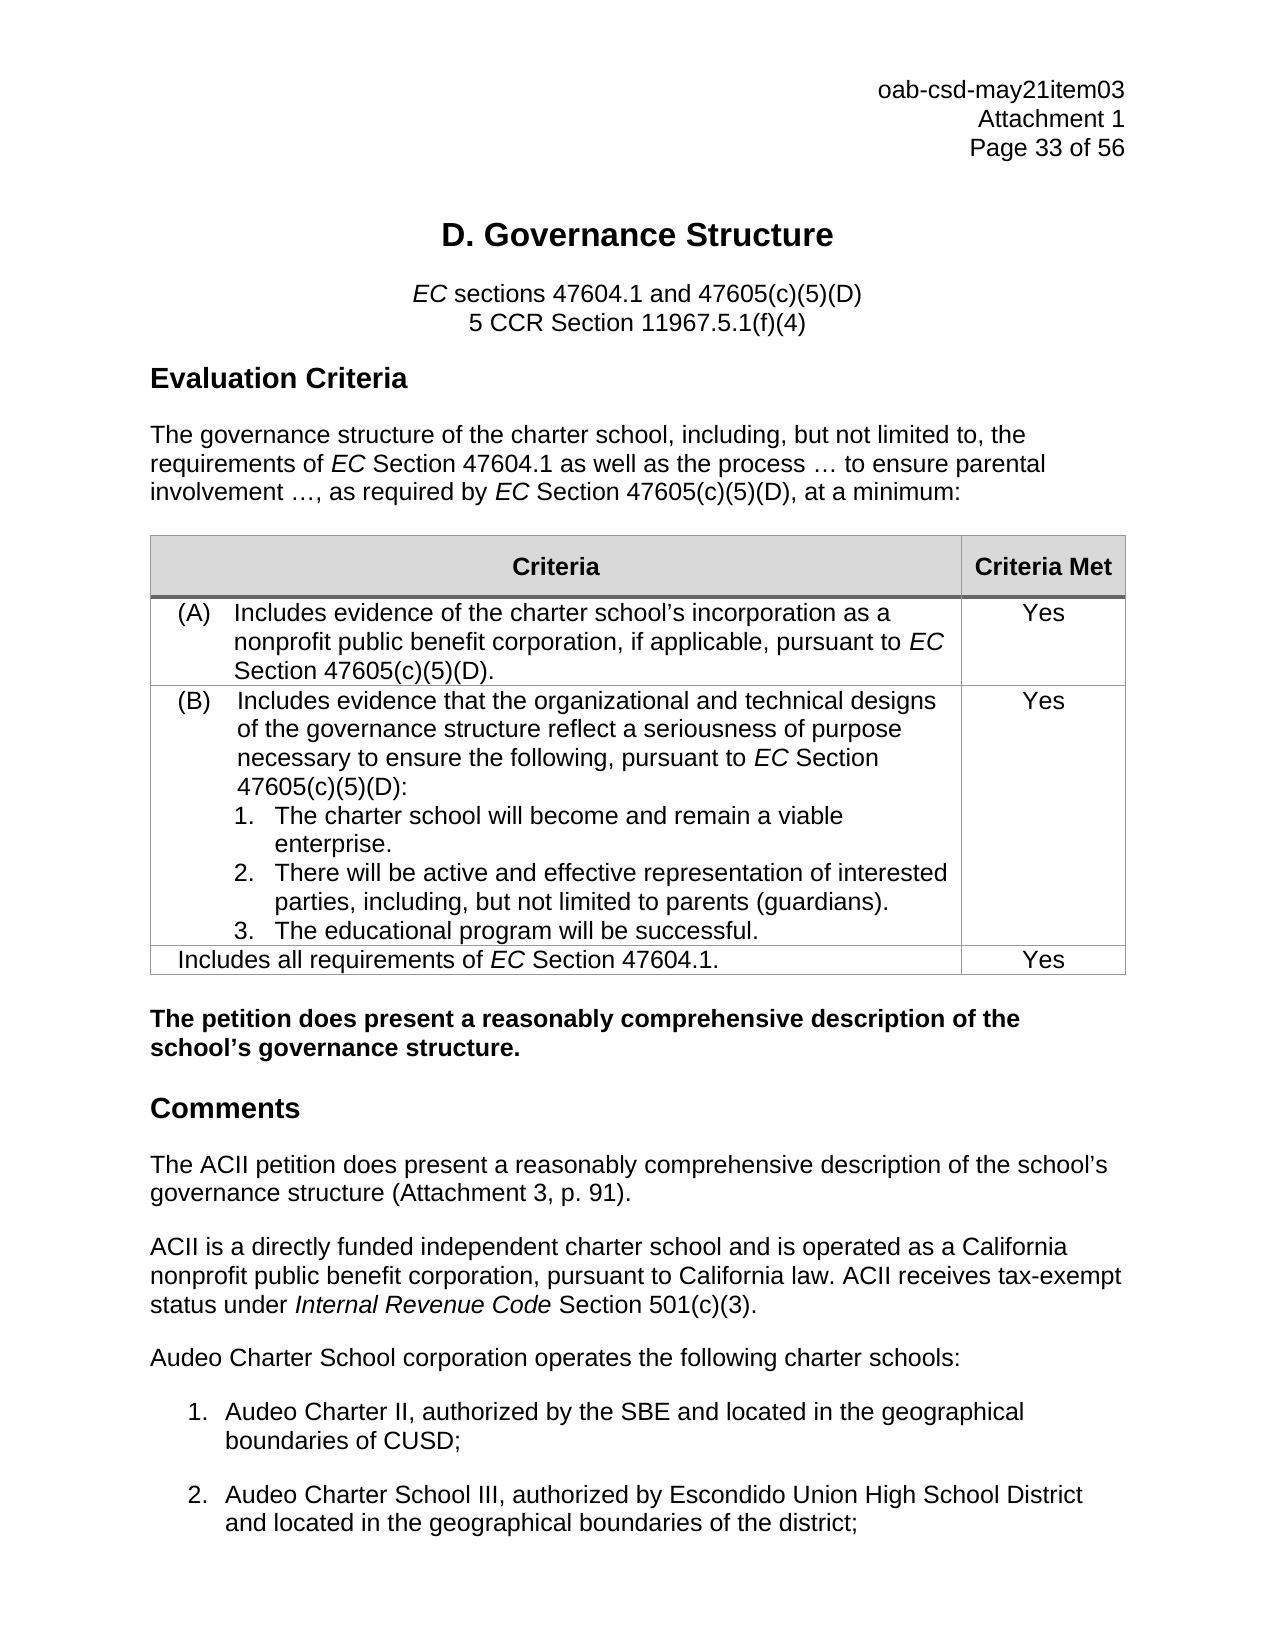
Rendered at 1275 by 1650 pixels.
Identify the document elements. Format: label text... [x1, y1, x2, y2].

subtitle Evaluation Criteria [150, 361, 1125, 395]
table_cell Yes [962, 946, 1125, 974]
table_header Criteria [151, 536, 961, 595]
text 5 CCR Section 11967.5.1(f)(4) [150, 308, 1125, 336]
text The petition does present a reasonably comprehensive description of the school’s governance structure. [150, 1004, 1125, 1062]
subtitle D. Governance Structure [150, 215, 1125, 254]
text EC sections 47604.1 and 47605(c)(5)(D) [150, 279, 1125, 308]
text Audeo Charter School corporation operates the following charter schools: [150, 1343, 1125, 1372]
table_header Criteria Met [962, 536, 1125, 595]
text The governance structure of the charter school, including, but not limited to, the requirements of EC Section 47604.1 as well as the process … to ensure parental involvement …, as required by EC Section 47605(c)(5)(D), at a minimum: [150, 420, 1125, 506]
list Audeo Charter School III, authorized by Escondido Union High School District and located in the geographical boundaries of the district; [187, 1480, 1125, 1537]
table_cell Includes evidence of the charter school’s incorporation as a nonprofit public benefit corporation, if applicable, pursuant to EC Section 47605(c)(5)(D). [151, 599, 961, 685]
table_cell Yes [962, 599, 1125, 685]
table_cell Includes all requirements of EC Section 47604.1. [151, 946, 961, 974]
table_cell Yes [962, 686, 1125, 944]
text ACII is a directly funded independent charter school and is operated as a California nonprofit public benefit corporation, pursuant to California law. ACII receives tax-exempt status under Internal Revenue Code Section 501(c)(3). [150, 1232, 1125, 1318]
list Audeo Charter II, authorized by the SBE and located in the geographical boundaries of CUSD; [187, 1397, 1125, 1455]
subtitle Comments [150, 1091, 1125, 1125]
text The ACII petition does present a reasonably comprehensive description of the school’s governance structure (Attachment 3, p. 91). [150, 1150, 1125, 1207]
table_cell Includes evidence that the organizational and technical designs of the governance structure reflect a seriousness of purpose necessary to ensure the following, pursuant to EC Section 47605(c)(5)(D): The charter school will become and remain a viable enterprise. There will be active and effective representation of interested parties, including, but not limited to parents (guardians). The educational program will be successful. [151, 686, 961, 944]
